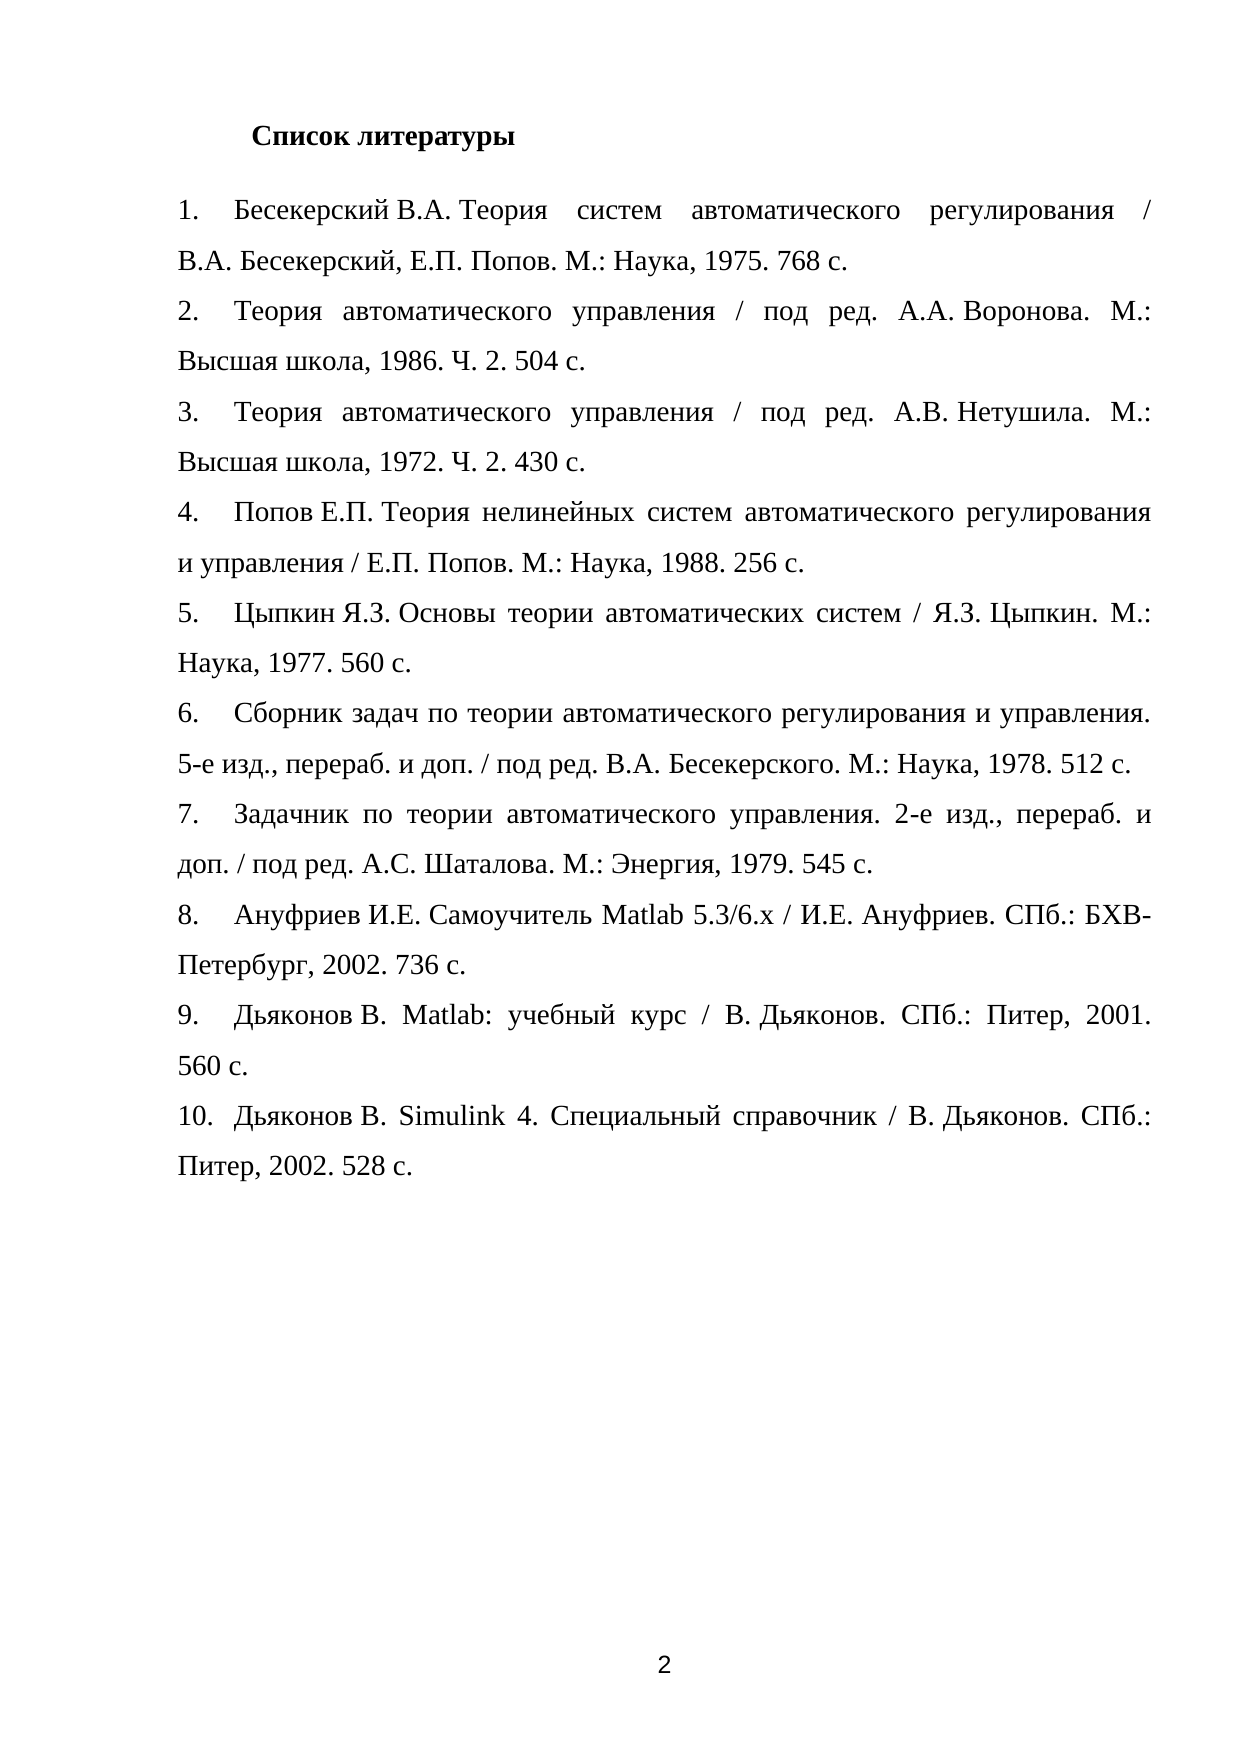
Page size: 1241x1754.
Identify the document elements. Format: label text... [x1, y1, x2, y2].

list Дьяконов В. Simulink 4. Специальный справочник / В. Дьяконов. СПб.: Питер, 2002. 528 с. [177, 1098, 1152, 1182]
list Бесекерский В.А. Теория систем автоматического регулирования / В.А. Бесекерский, Е.П. Попов. М.: Наука, 1975. 768 с. [177, 192, 1152, 276]
list Теория автоматического управления / под ред. А.А. Воронова. М.: Высшая школа, 1986. Ч. 2. 504 с. [177, 293, 1152, 377]
list Сборник задач по теории автоматического регулирования и управления. 5-е изд., перераб. и доп. / под ред. В.А. Бесекерского. М.: Наука, 1978. 512 с. [177, 696, 1152, 779]
list Попов Е.П. Теория нелинейных систем автоматического регулирования и управления / Е.П. Попов. М.: Наука, 1988. 256 с. [177, 494, 1152, 578]
list Цыпкин Я.З. Основы теории автоматических систем / Я.З. Цыпкин. М.: Наука, 1977. 560 с. [177, 595, 1152, 679]
list Задачник по теории автоматического управления. 2-е изд., перераб. и доп. / под ред. А.С. Шаталова. М.: Энергия, 1979. 545 с. [177, 796, 1152, 880]
list Теория автоматического управления / под ред. А.В. Нетушила. М.: Высшая школа, 1972. Ч. 2. 430 с. [177, 394, 1152, 478]
list Дьяконов В. Matlab: учебный курс / В. Дьяконов. СПб.: Питер, 2001. 560 с. [177, 997, 1152, 1081]
subtitle Список литературы [177, 118, 1152, 152]
list Ануфриев И.Е. Самоучитель Matlab 5.3/6.x / И.Е. Ануфриев. СПб.: БХВ-Петербург, 2002. 736 с. [177, 897, 1152, 981]
